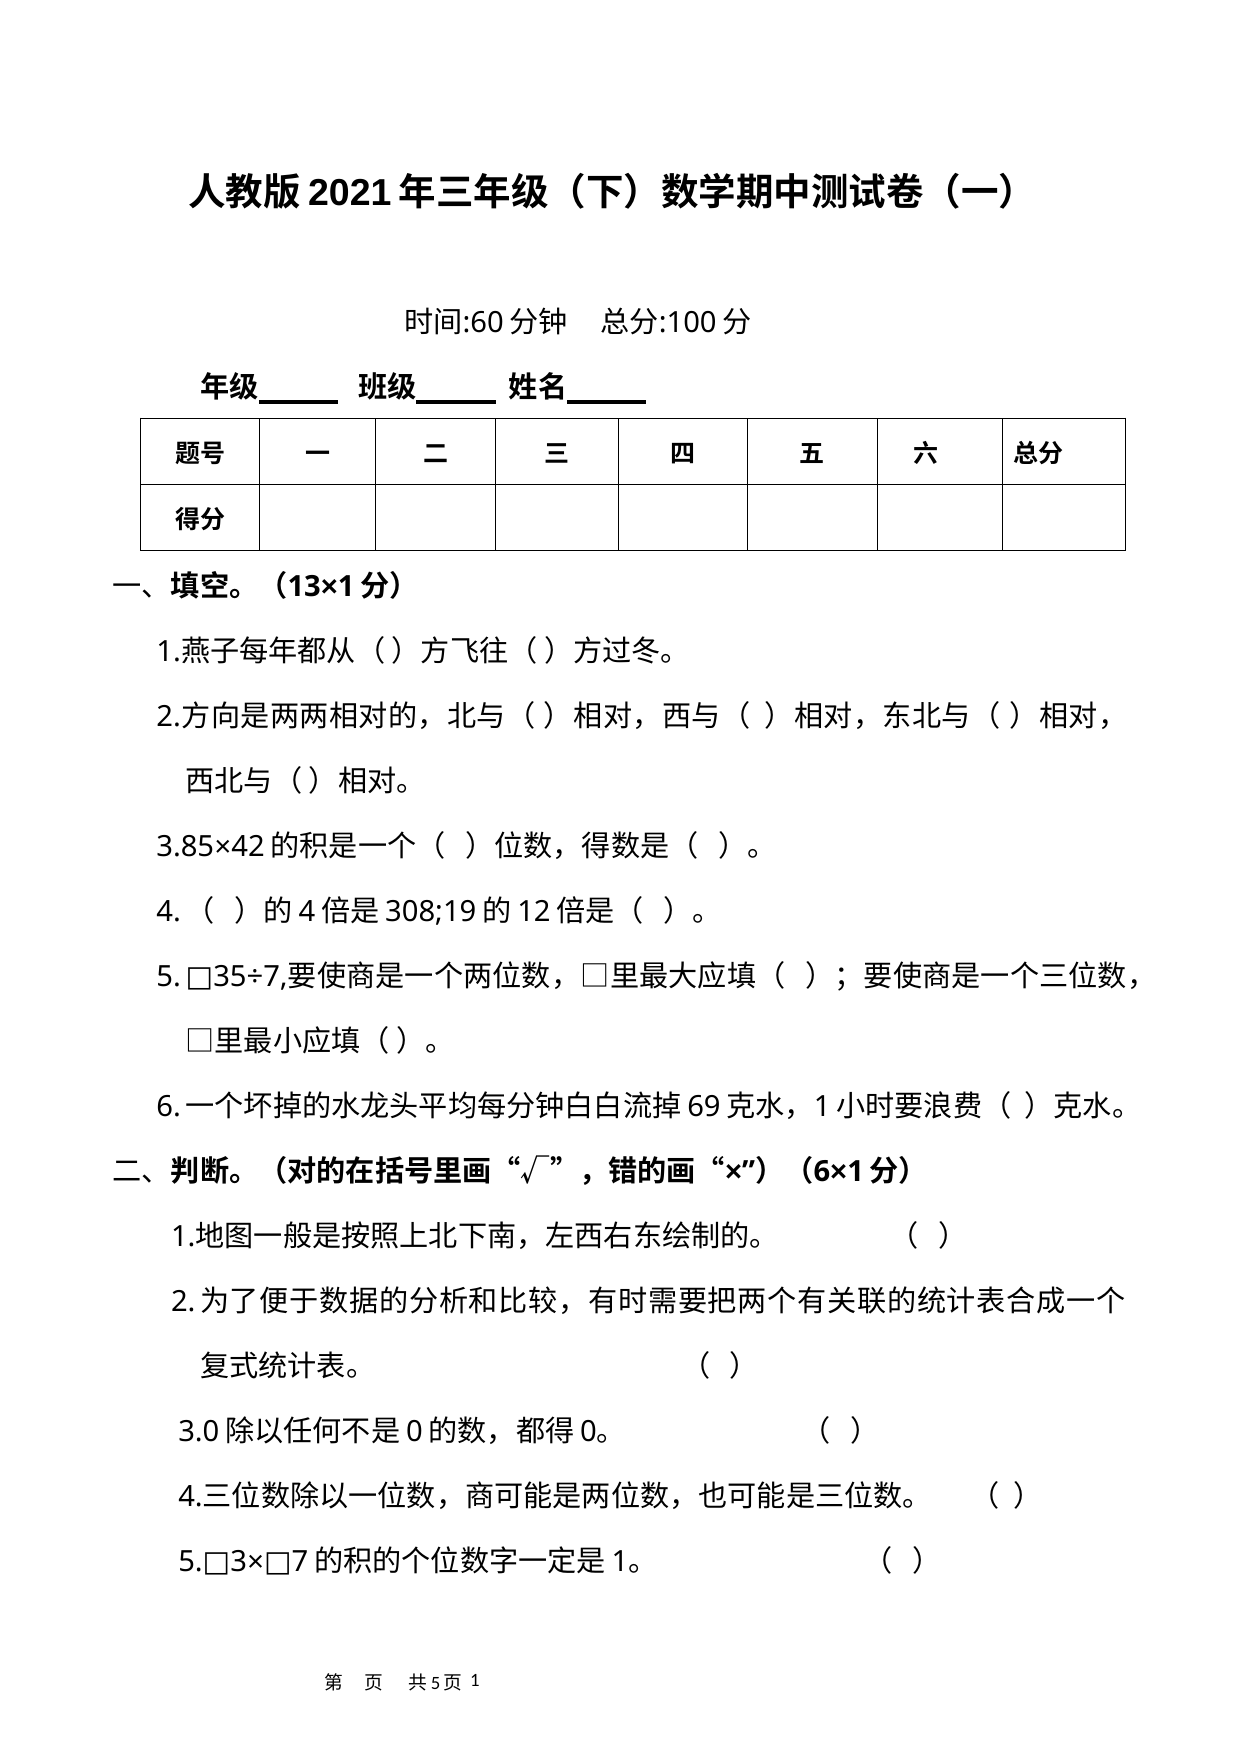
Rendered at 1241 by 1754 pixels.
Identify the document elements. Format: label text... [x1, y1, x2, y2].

table_cell [376, 485, 495, 550]
table_header 五 [748, 419, 877, 484]
table_cell [619, 485, 747, 550]
text 年级 班级 姓名 [112, 353, 1128, 418]
table_cell [496, 485, 618, 550]
text 2.方向是两两相对的，北与（ ）相对，西与（ ）相对，东北与（ ）相对，西北与（ ）相对。 [156, 681, 1128, 811]
text 时间:60分钟 总分:100分 [112, 288, 1128, 353]
list 为了便于数据的分析和比较，有时需要把两个有关联的统计表合成一个复式统计表。 （ ） [171, 1266, 1128, 1396]
table_cell [748, 485, 877, 550]
table_cell [1003, 485, 1125, 550]
table_header 一 [260, 419, 375, 484]
table_header 总分 [1003, 419, 1125, 484]
list □35÷7,要使商是一个两位数，□里最大应填（ ）；要使商是一个三位数，□里最小应填（ ）。 [156, 941, 1128, 1071]
table_header 二 [376, 419, 495, 484]
table_header 题号 [141, 419, 259, 484]
list 一个坏掉的水龙头平均每分钟白白流掉69克水，1小时要浪费（ ）克水。 [156, 1071, 1128, 1136]
table_cell [260, 485, 375, 550]
table_header 四 [619, 419, 747, 484]
table_header 六 [878, 419, 1002, 484]
subtitle 人教版2021年三年级（下）数学期中测试卷（一） [112, 157, 1128, 222]
table_cell 得分 [141, 485, 259, 550]
text 3.85×42的积是一个（ ）位数，得数是（ ）。 [156, 811, 1128, 876]
text 4.三位数除以一位数，商可能是两位数，也可能是三位数。 （ ） [149, 1461, 1128, 1526]
text 1.燕子每年都从（ ）方飞往（ ）方过冬。 [69, 616, 1128, 681]
text 3.0除以任何不是0的数，都得0。 （ ） [149, 1396, 1128, 1461]
table_header 三 [496, 419, 618, 484]
list （ ）的4倍是308;19的12倍是（ ）。 [156, 876, 1128, 941]
list 填空。（13×1分） [112, 551, 1128, 616]
table_cell [878, 485, 1002, 550]
list 判断。（对的在括号里画“√”，错的画“×”）（6×1分） 1.地图一般是按照上北下南，左西右东绘制的。 （ ） [112, 1136, 1128, 1266]
text 5.□3×□7的积的个位数字一定是1。 （ ） [149, 1526, 1128, 1591]
